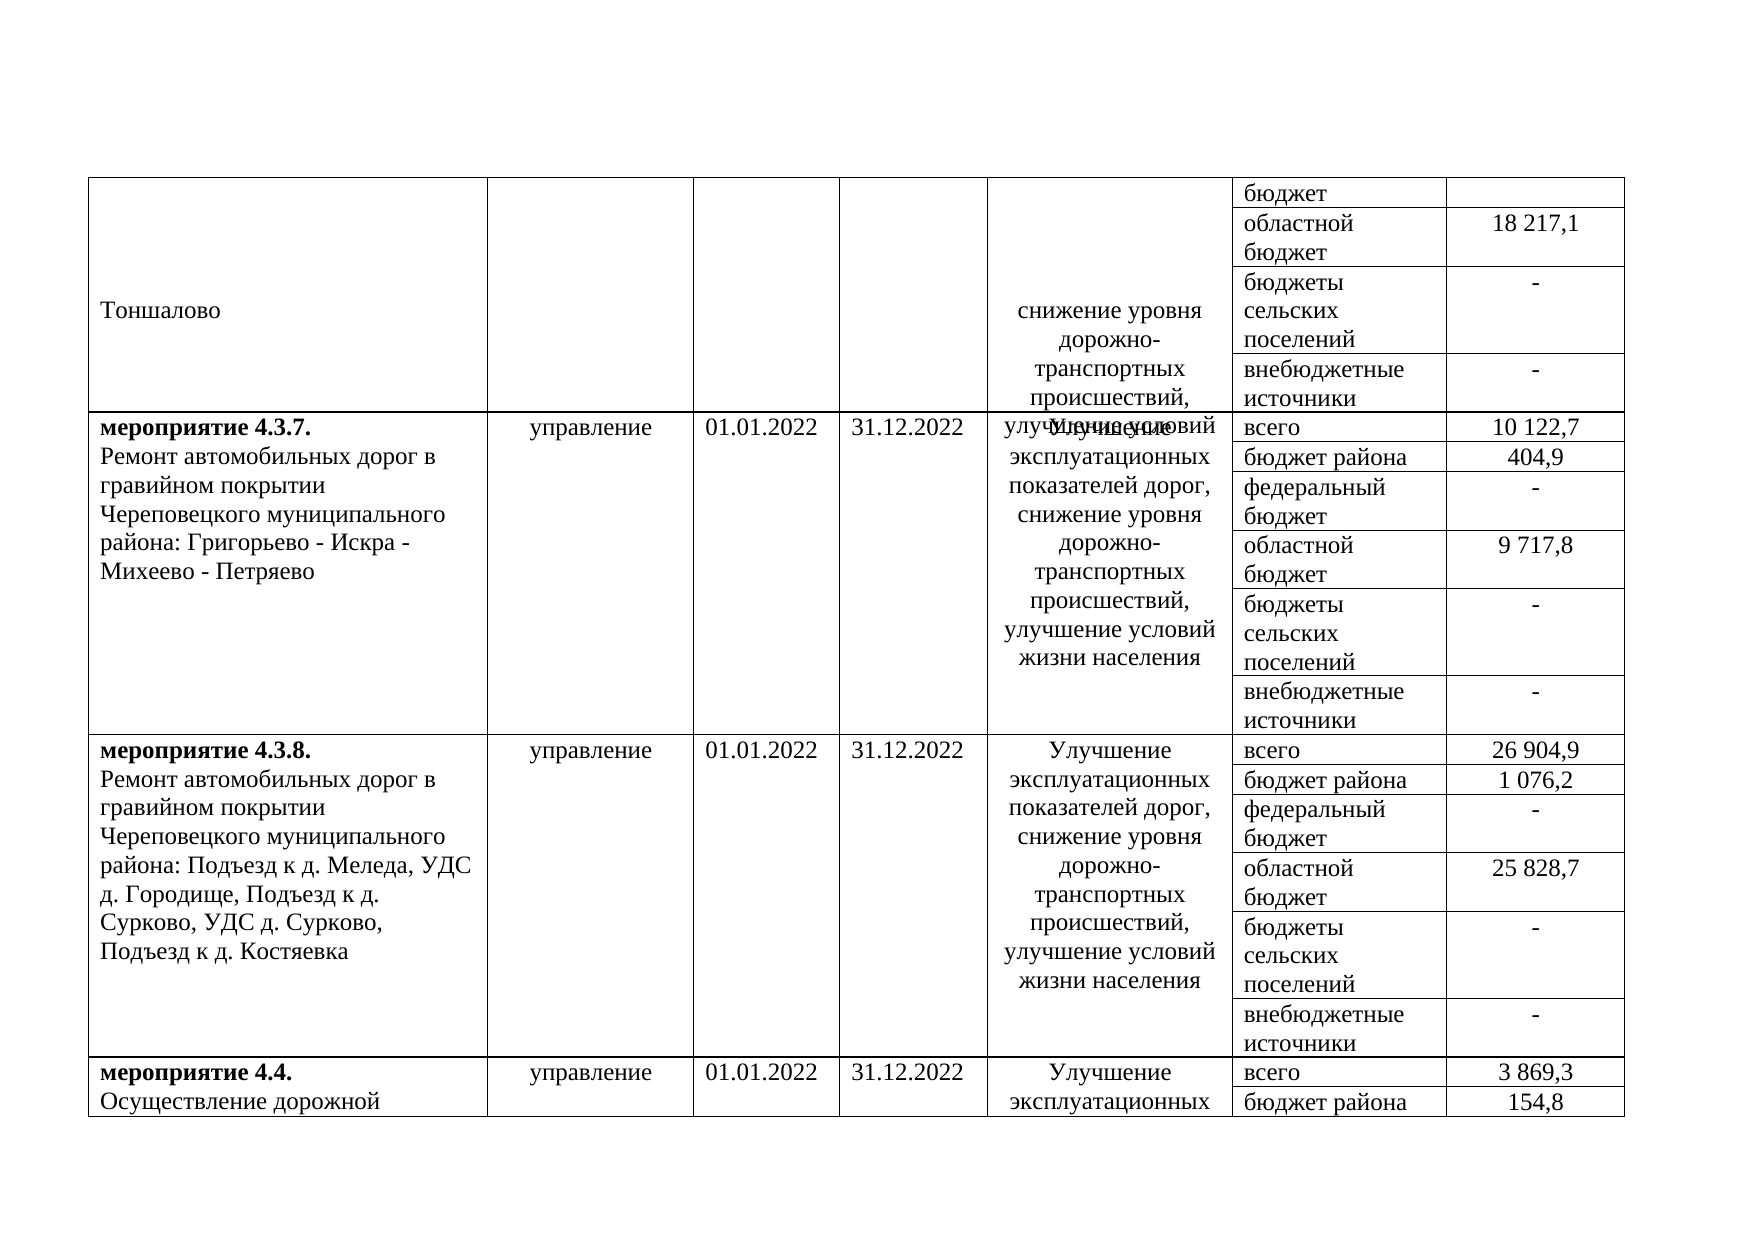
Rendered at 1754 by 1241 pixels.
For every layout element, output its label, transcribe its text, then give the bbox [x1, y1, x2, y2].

table_cell управление [488, 1058, 693, 1116]
table_cell бюджет района [1233, 442, 1446, 471]
table_cell - [1447, 178, 1624, 207]
table_cell управление [488, 735, 693, 1056]
table_cell 01.01.2022 [694, 1058, 839, 1116]
table_cell федеральный бюджет [1233, 472, 1446, 529]
table_cell бюджет района [1233, 1087, 1446, 1116]
table_cell 9 717,8 [1447, 531, 1624, 588]
table_cell внебюджетные источники [1233, 676, 1446, 734]
table_cell - [1447, 912, 1624, 998]
table_cell бюджеты сельских поселений [1233, 267, 1446, 353]
table_cell всего [1233, 1058, 1446, 1086]
table_cell бюджет района [1233, 765, 1446, 793]
table_cell 404,9 [1447, 442, 1624, 471]
table_cell - [1447, 999, 1624, 1056]
table_cell 01.01.2022 [694, 735, 839, 1056]
table_cell федеральный бюджет [1233, 178, 1446, 207]
table_cell 31.12.2022 [840, 1058, 987, 1116]
table_cell бюджеты сельских поселений [1233, 912, 1446, 998]
table_cell - [1447, 676, 1624, 734]
table_cell управление [488, 413, 693, 734]
table_cell областной бюджет [1233, 531, 1446, 588]
table_cell 31.12.2022 [840, 735, 987, 1056]
table_cell мероприятие 4.3.7. Ремонт автомобильных дорог в гравийном покрытии Череповецкого муниципального района: Григорьево - Искра - Михеево - Петряево [89, 413, 487, 734]
table_cell - [1447, 354, 1624, 411]
table_cell - [1447, 472, 1624, 529]
table_cell областной бюджет [1233, 853, 1446, 911]
table_cell бюджеты сельских поселений [1233, 589, 1446, 675]
table_cell областной бюджет [1233, 208, 1446, 266]
table_cell 3 869,3 [1447, 1058, 1624, 1086]
table_cell Улучшение эксплуатационных показателей дорог, снижение уровня дорожно-транспортных происшествий, улучшение условий жизни населения [988, 735, 1232, 1056]
table_cell всего [1233, 735, 1446, 764]
table_cell 10 122,7 [1447, 413, 1624, 441]
table_cell мероприятие 4.4. Осуществление дорожной деятельности в отношении автомобильных дорог общего пользования местного значения для обеспечения подъездов к земельным участкам, предоставляемым отдельным категориям граждан [89, 1058, 487, 1116]
table_cell 01.01.2022 [694, 413, 839, 734]
table_cell всего [1233, 413, 1446, 441]
table_cell Улучшение эксплуатационных показателей дорог, снижение уровня дорожно-транспортных происшествий, улучшение условий жизни населения [988, 413, 1232, 734]
table_cell 154,8 [1447, 1087, 1624, 1116]
table_cell 31.12.2022 [840, 413, 987, 734]
table_cell - [1447, 589, 1624, 675]
table_cell 18 217,1 [1447, 208, 1624, 266]
table_cell - [1447, 795, 1624, 852]
table_cell 26 904,9 [1447, 735, 1624, 764]
table_cell 1 076,2 [1447, 765, 1624, 793]
table_cell мероприятие 4.3.8. Ремонт автомобильных дорог в гравийном покрытии Череповецкого муниципального района: Подъезд к д. Меледа, УДС д. Городище, Подъезд к д. Сурково, УДС д. Сурково, Подъезд к д. Костяевка [89, 735, 487, 1056]
table_cell - [1447, 267, 1624, 353]
table_cell Улучшение эксплуатационных показателей дорог, снижение уровня дорожно-транспортных происшествий, улучшение условий жизни населения [988, 1058, 1232, 1116]
table_cell федеральный бюджет [1233, 795, 1446, 852]
table_cell внебюджетные источники [1233, 999, 1446, 1056]
table_cell 25 828,7 [1447, 853, 1624, 911]
table_cell внебюджетные источники [1233, 354, 1446, 411]
